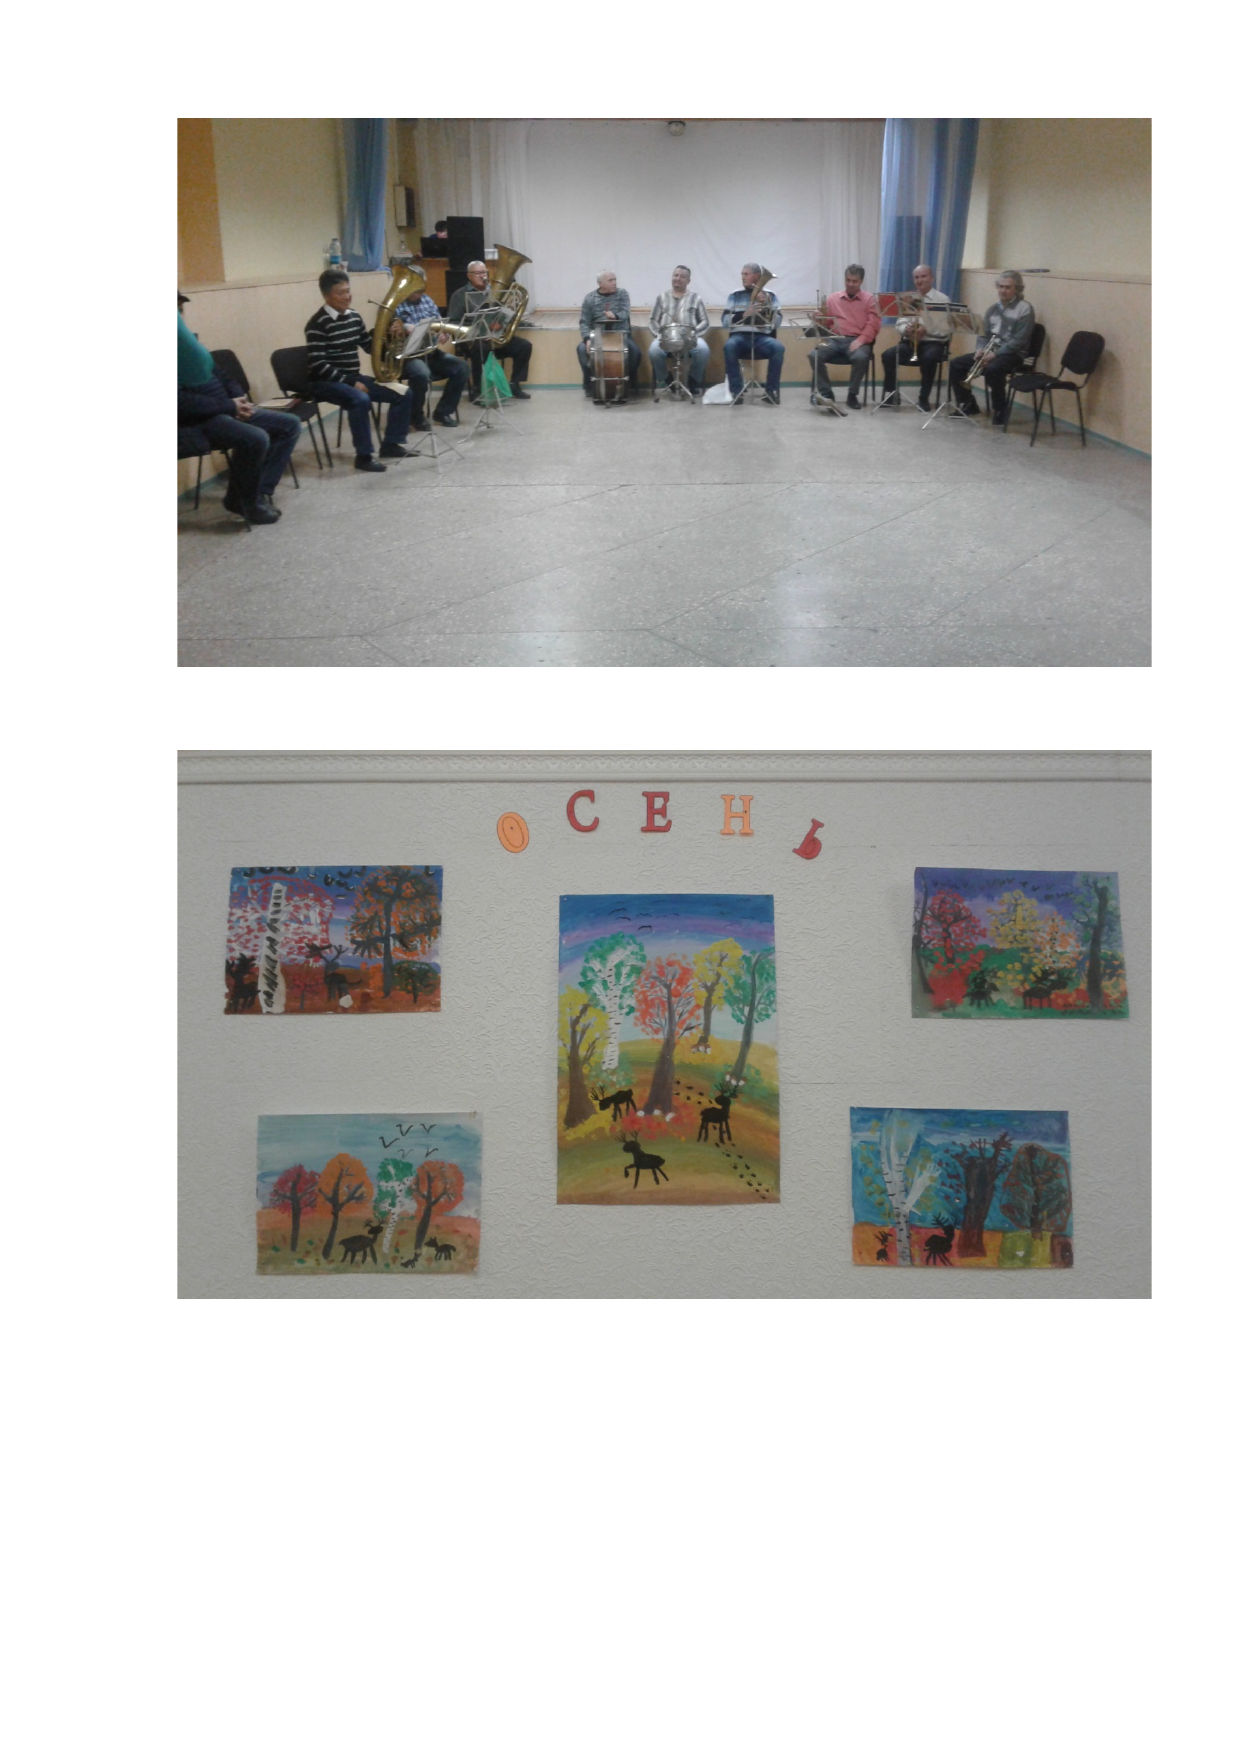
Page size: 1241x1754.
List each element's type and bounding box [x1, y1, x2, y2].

picture [177, 118, 1152, 667]
picture [177, 750, 1152, 1299]
